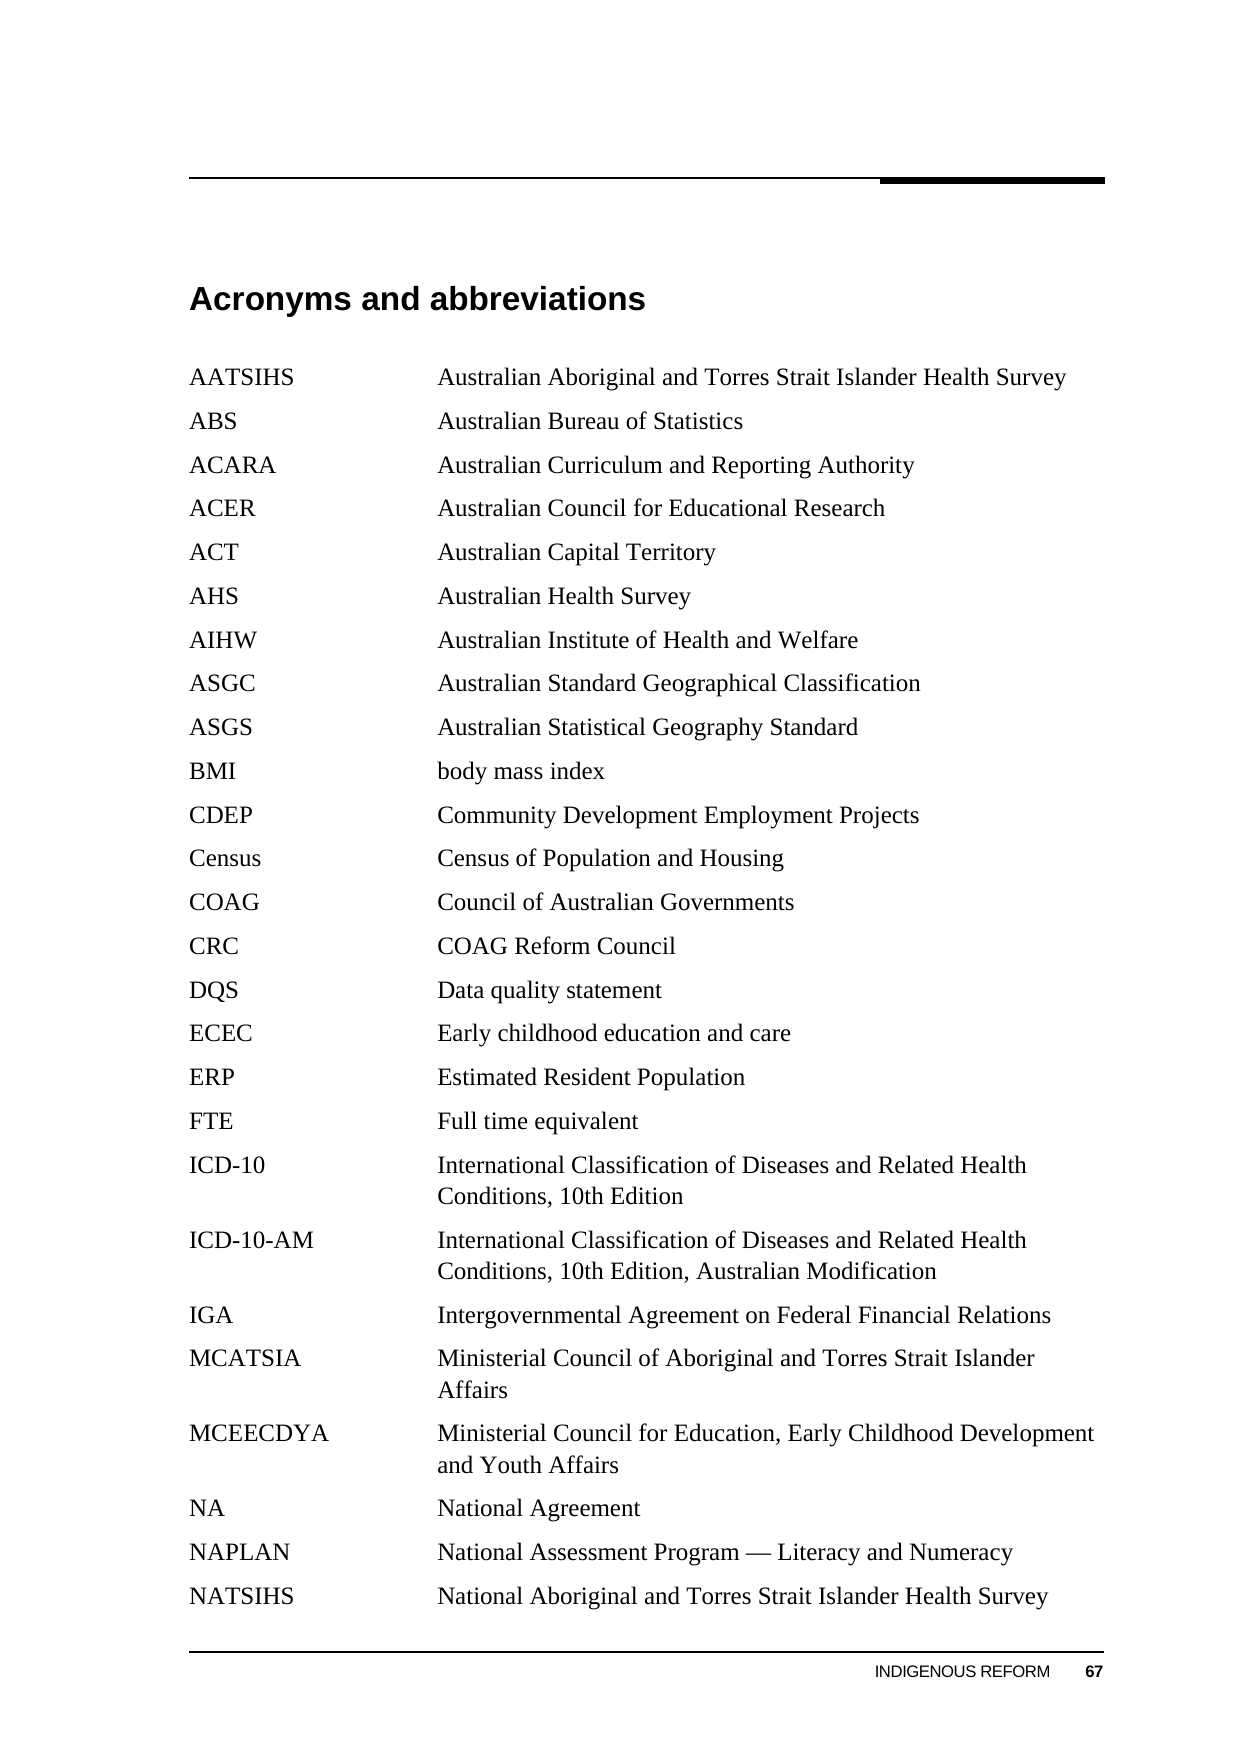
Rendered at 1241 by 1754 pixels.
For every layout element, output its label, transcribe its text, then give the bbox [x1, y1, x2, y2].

text ACARA Australian Curriculum and Reporting Authority [189, 447, 1104, 478]
text ABS Australian Bureau of Statistics [189, 403, 1104, 435]
text Census Census of Population and Housing [189, 841, 1104, 872]
text CRC COAG Reform Council [189, 928, 1104, 960]
text AATSIHS Australian Aboriginal and Torres Strait Islander Health Survey [189, 360, 1104, 391]
text DQS Data quality statement [189, 972, 1104, 1003]
text AIHW Australian Institute of Health and Welfare [189, 622, 1104, 653]
text ICD-10 International Classification of Diseases and Related Health Conditions, 10th Edition [189, 1147, 1104, 1210]
text CDEP Community Development Employment Projects [189, 797, 1104, 828]
text BMI body mass index [189, 753, 1104, 785]
text AHS Australian Health Survey [189, 578, 1104, 610]
text ERP Estimated Resident Population [189, 1060, 1104, 1091]
text NA National Agreement [189, 1491, 1104, 1522]
text ACER Australian Council for Educational Research [189, 491, 1104, 522]
text ASGS Australian Statistical Geography Standard [189, 710, 1104, 741]
subtitle Acronyms and abbreviations [189, 277, 1104, 318]
text ECEC Early childhood education and care [189, 1016, 1104, 1047]
text ACT Australian Capital Territory [189, 535, 1104, 566]
text MCATSIA Ministerial Council of Aboriginal and Torres Strait Islander Affairs [189, 1341, 1104, 1403]
text FTE Full time equivalent [189, 1103, 1104, 1135]
text MCEECDYA Ministerial Council for Education, Early Childhood Development and Youth Affairs [189, 1416, 1104, 1478]
text NAPLAN National Assessment Program — Literacy and Numeracy [189, 1535, 1104, 1566]
text COAG Council of Australian Governments [189, 885, 1104, 916]
text IGA Intergovernmental Agreement on Federal Financial Relations [189, 1297, 1104, 1328]
text ASGC Australian Standard Geographical Classification [189, 666, 1104, 697]
text ICD-10-AM International Classification of Diseases and Related Health Conditions, 10th Edition, Australian Modification [189, 1222, 1104, 1285]
text NATSIHS National Aboriginal and Torres Strait Islander Health Survey [189, 1578, 1104, 1610]
